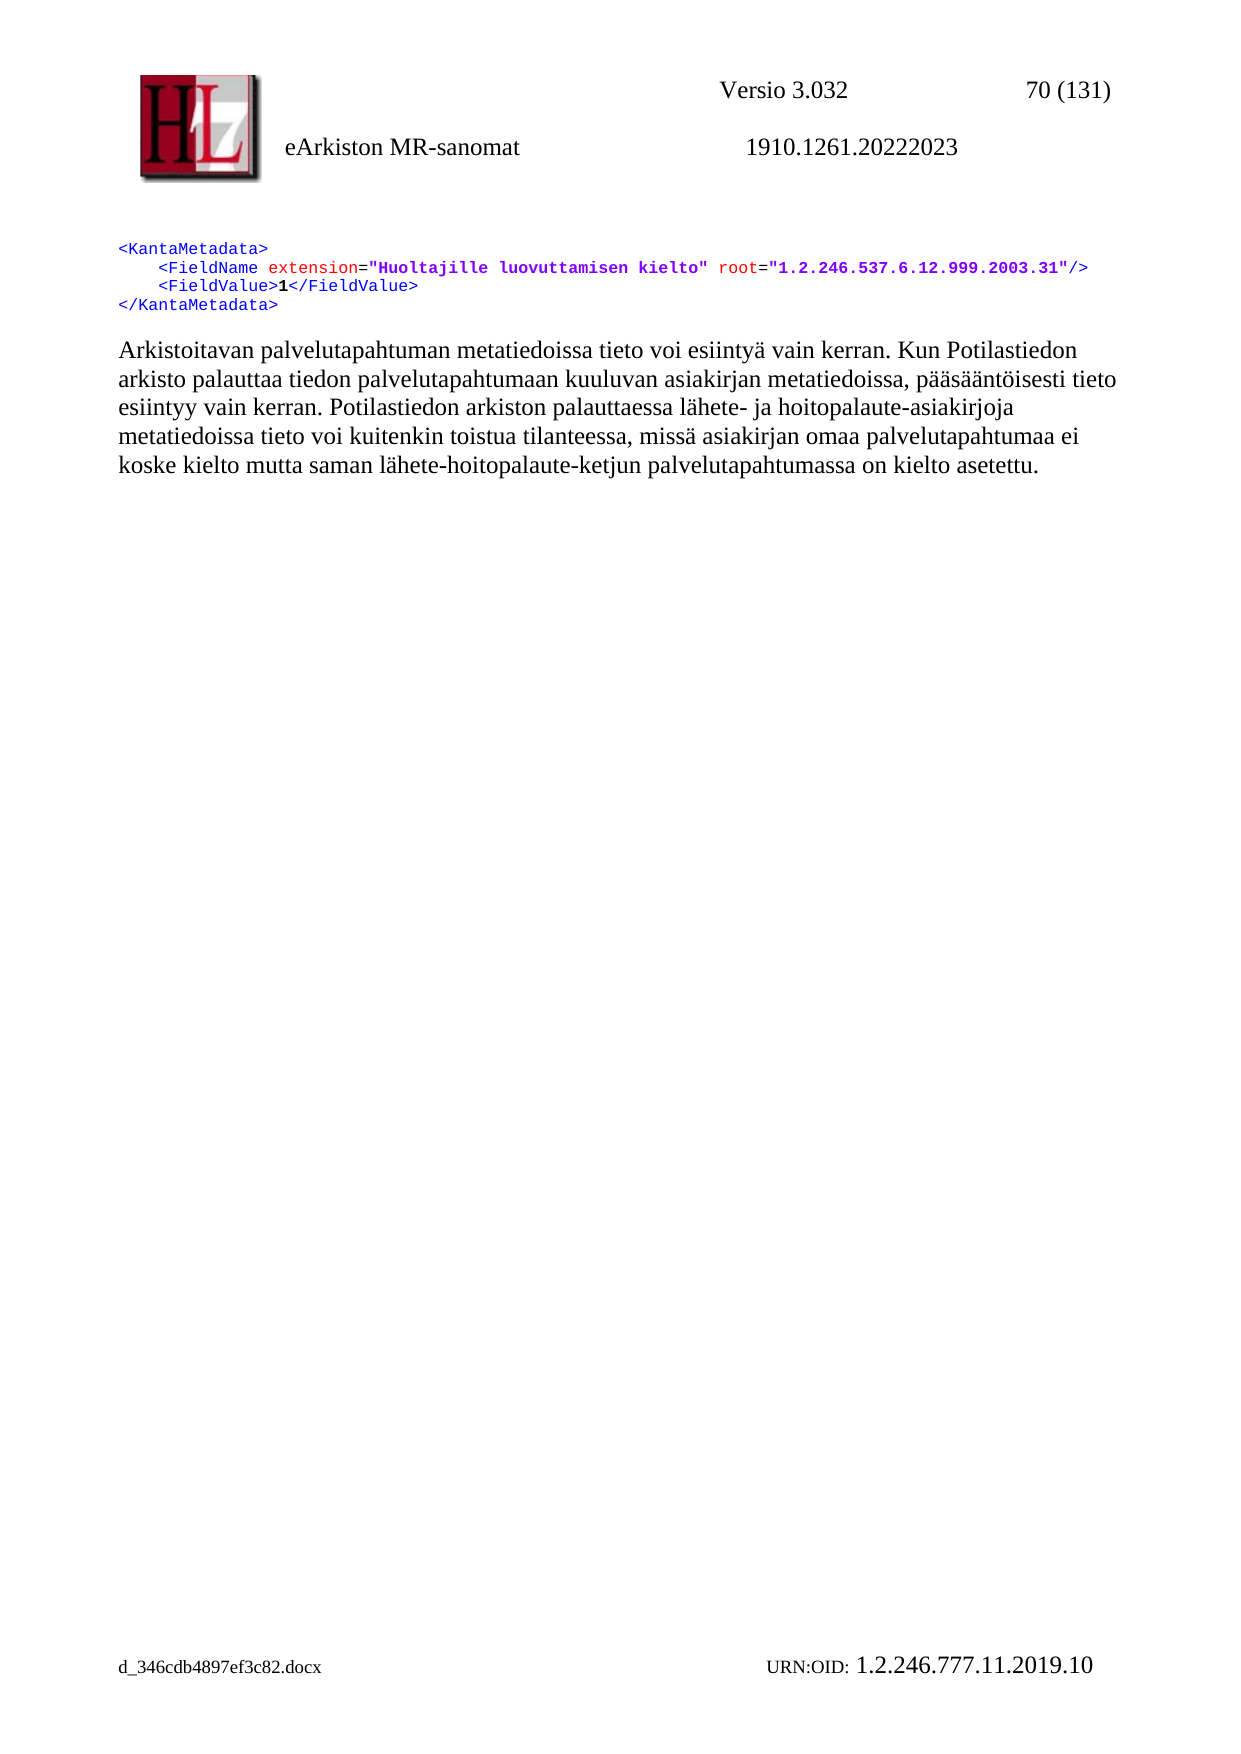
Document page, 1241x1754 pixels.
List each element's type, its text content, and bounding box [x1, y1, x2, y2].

picture [140, 75, 263, 183]
text </KantaMetadata> [118, 297, 1122, 316]
text Arkistoitavan palvelutapahtuman metatiedoissa tieto voi esiintyä vain kerran. Kun Potilastiedon arkisto palauttaa tiedon palvelutapahtumaan kuuluvan asiakirjan metatiedoissa, pääsääntöisesti tieto esiintyy vain kerran. Potilastiedon arkiston palauttaessa lähete- ja hoitopalaute-asiakirjoja metatiedoissa tieto voi kuitenkin toistua tilanteessa, missä asiakirjan omaa palvelutapahtumaa ei koske kielto mutta saman lähete-hoitopalaute-ketjun palvelutapahtumassa on kielto asetettu. [118, 335, 1122, 479]
text <FieldName extension="Huoltajille luovuttamisen kielto" root="1.2.246.537.6.12.999.2003.31"/> [118, 259, 1122, 278]
text <KantaMetadata> [118, 240, 1122, 259]
text <FieldValue>1</FieldValue> [118, 278, 1122, 297]
